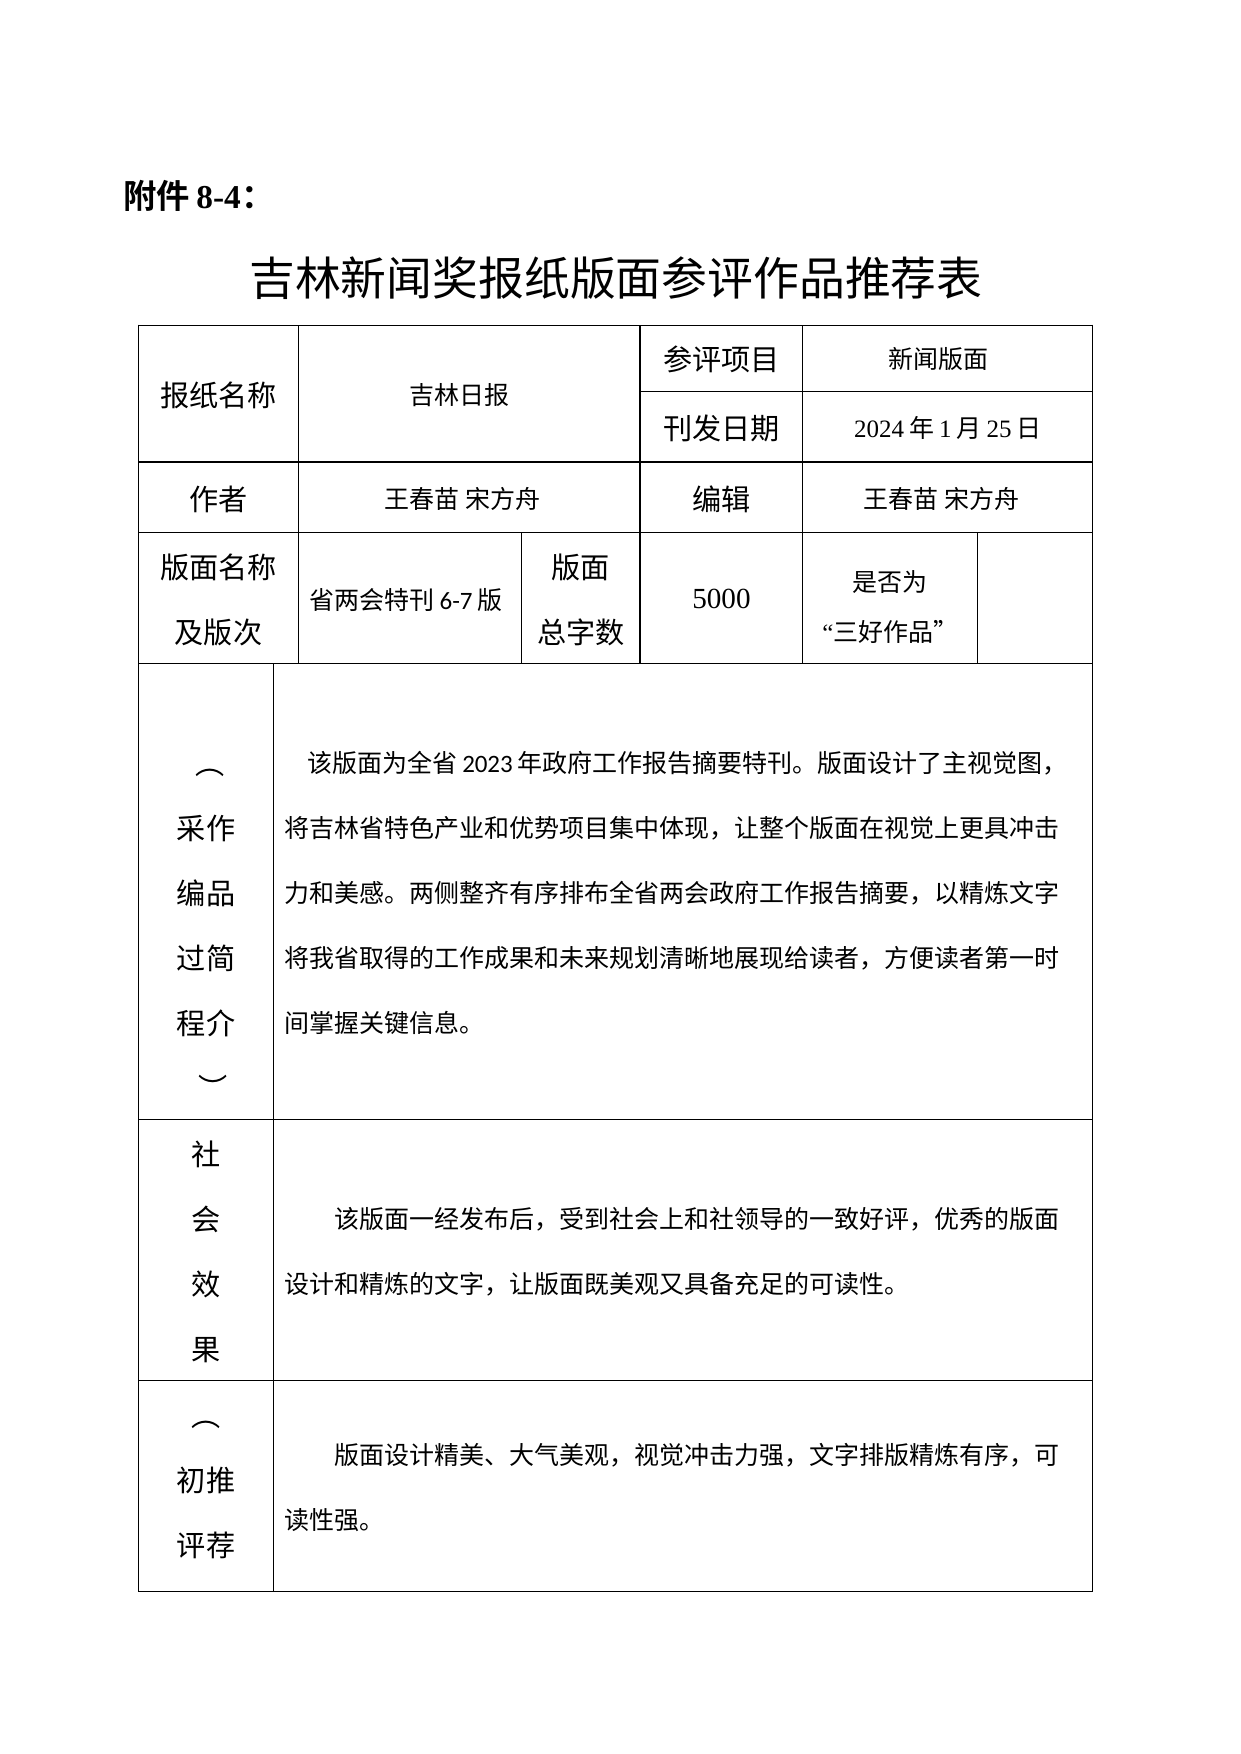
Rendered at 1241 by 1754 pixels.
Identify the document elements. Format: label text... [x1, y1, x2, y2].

table_cell 王春苗 宋方舟 [803, 463, 1092, 532]
table_header 参评项目 [641, 326, 802, 391]
table_cell 是否为 “三好作品” [803, 533, 977, 663]
table_cell 版面 总字数 [522, 533, 639, 663]
table_cell 2024年1月25日 [803, 392, 1092, 461]
table_cell 省两会特刊6-7版 [299, 533, 521, 663]
table_header 报纸名称 [139, 326, 298, 461]
table_cell ︵ 初推 评荐 评理 语由 ︶ [139, 1381, 273, 1591]
text 附件8-4： [123, 162, 1108, 227]
table_cell 该版面一经发布后，受到社会上和社领导的一致好评，优秀的版面设计和精炼的文字，让版面既美观又具备充足的可读性。 [274, 1120, 1092, 1380]
table_cell 刊发日期 [641, 392, 802, 461]
table_cell 社 会 效 果 [139, 1120, 273, 1380]
table_cell 该版面为全省2023年政府工作报告摘要特刊。版面设计了主视觉图，将吉林省特色产业和优势项目集中体现，让整个版面在视觉上更具冲击力和美感。两侧整齐有序排布全省两会政府工作报告摘要，以精炼文字将我省取得的工作成果和未来规划清晰地展现给读者，方便读者第一时间掌握关键信息。 [274, 664, 1092, 1119]
table_header 新闻版面 [803, 326, 1092, 391]
table_cell 编辑 [641, 463, 802, 532]
table_cell 版面名称 及版次 [139, 533, 298, 663]
table_cell 5000 [641, 533, 802, 663]
table_cell 作者 [139, 463, 298, 532]
table_cell [978, 533, 1092, 663]
table_cell 王春苗 宋方舟 [299, 463, 639, 532]
table_header 吉林日报 [299, 326, 639, 461]
table_cell ︵ 采作 编品 过简 程介 ︶ [139, 664, 273, 1119]
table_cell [274, 1381, 1092, 1591]
text 吉林新闻奖报纸版面参评作品推荐表 [123, 227, 1108, 324]
